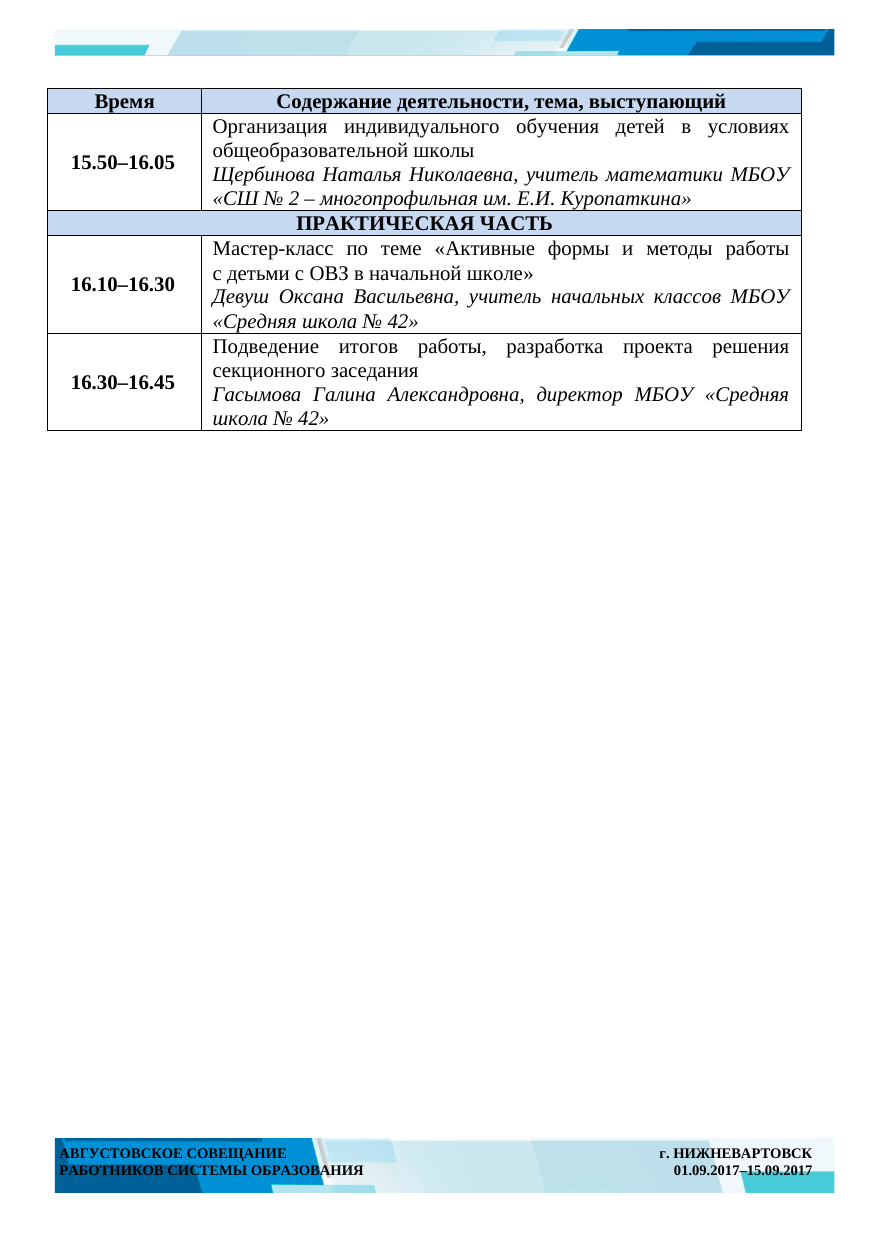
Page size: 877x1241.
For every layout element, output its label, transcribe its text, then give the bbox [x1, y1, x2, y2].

table_cell Подведение итогов работы, разработка проекта решения секционного заседания Гасымова Галина Александровна, директор МБОУ «Средняя школа № 42» [202, 334, 801, 430]
table_cell 16.10–16.30 [48, 236, 201, 333]
table_cell ПРАКТИЧЕСКАЯ ЧАСТЬ [48, 211, 801, 235]
picture [145, 1166, 150, 1174]
table_header Время [48, 89, 201, 113]
table_cell Организация индивидуального обучения детей в условиях общеобразовательной школы Щербинова Наталья Николаевна, учитель математики МБОУ «СШ № 2 – многопрофильная им. Е.И. Куропаткина» [202, 114, 801, 210]
table_header Содержание деятельности, тема, выступающий [202, 89, 801, 113]
table_cell 16.30–16.45 [48, 334, 201, 430]
picture [91, 1166, 96, 1174]
picture [54, 29, 835, 1193]
table_cell Мастер-класс по теме «Активные формы и методы работы с детьми с ОВЗ в начальной школе» Девуш Оксана Васильевна, учитель начальных классов МБОУ «Средняя школа № 42» [202, 236, 801, 333]
table_cell 15.50–16.05 [48, 114, 201, 210]
